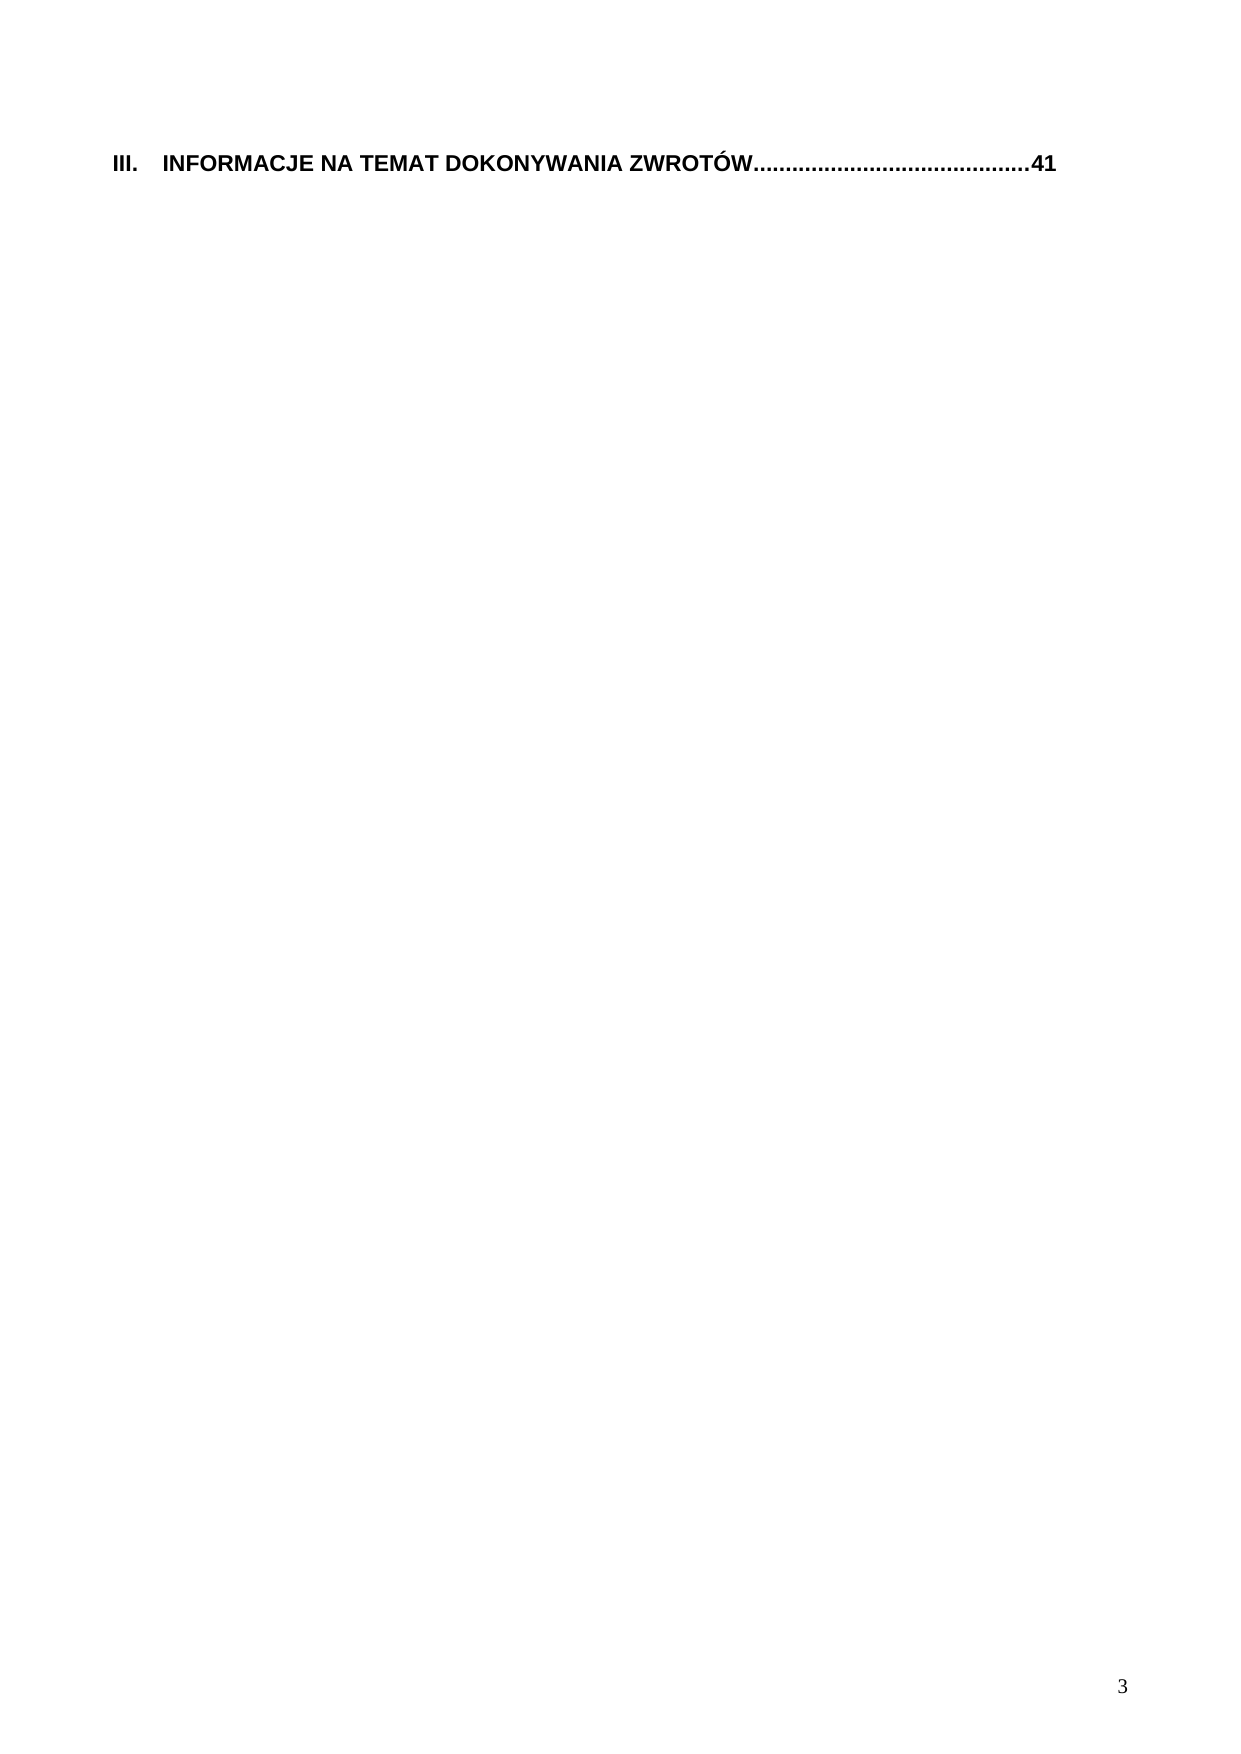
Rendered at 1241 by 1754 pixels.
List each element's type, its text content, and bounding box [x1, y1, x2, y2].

text III. INFORMACJE NA TEMAT DOKONYWANIA ZWROTÓW 41 [112, 150, 1128, 176]
